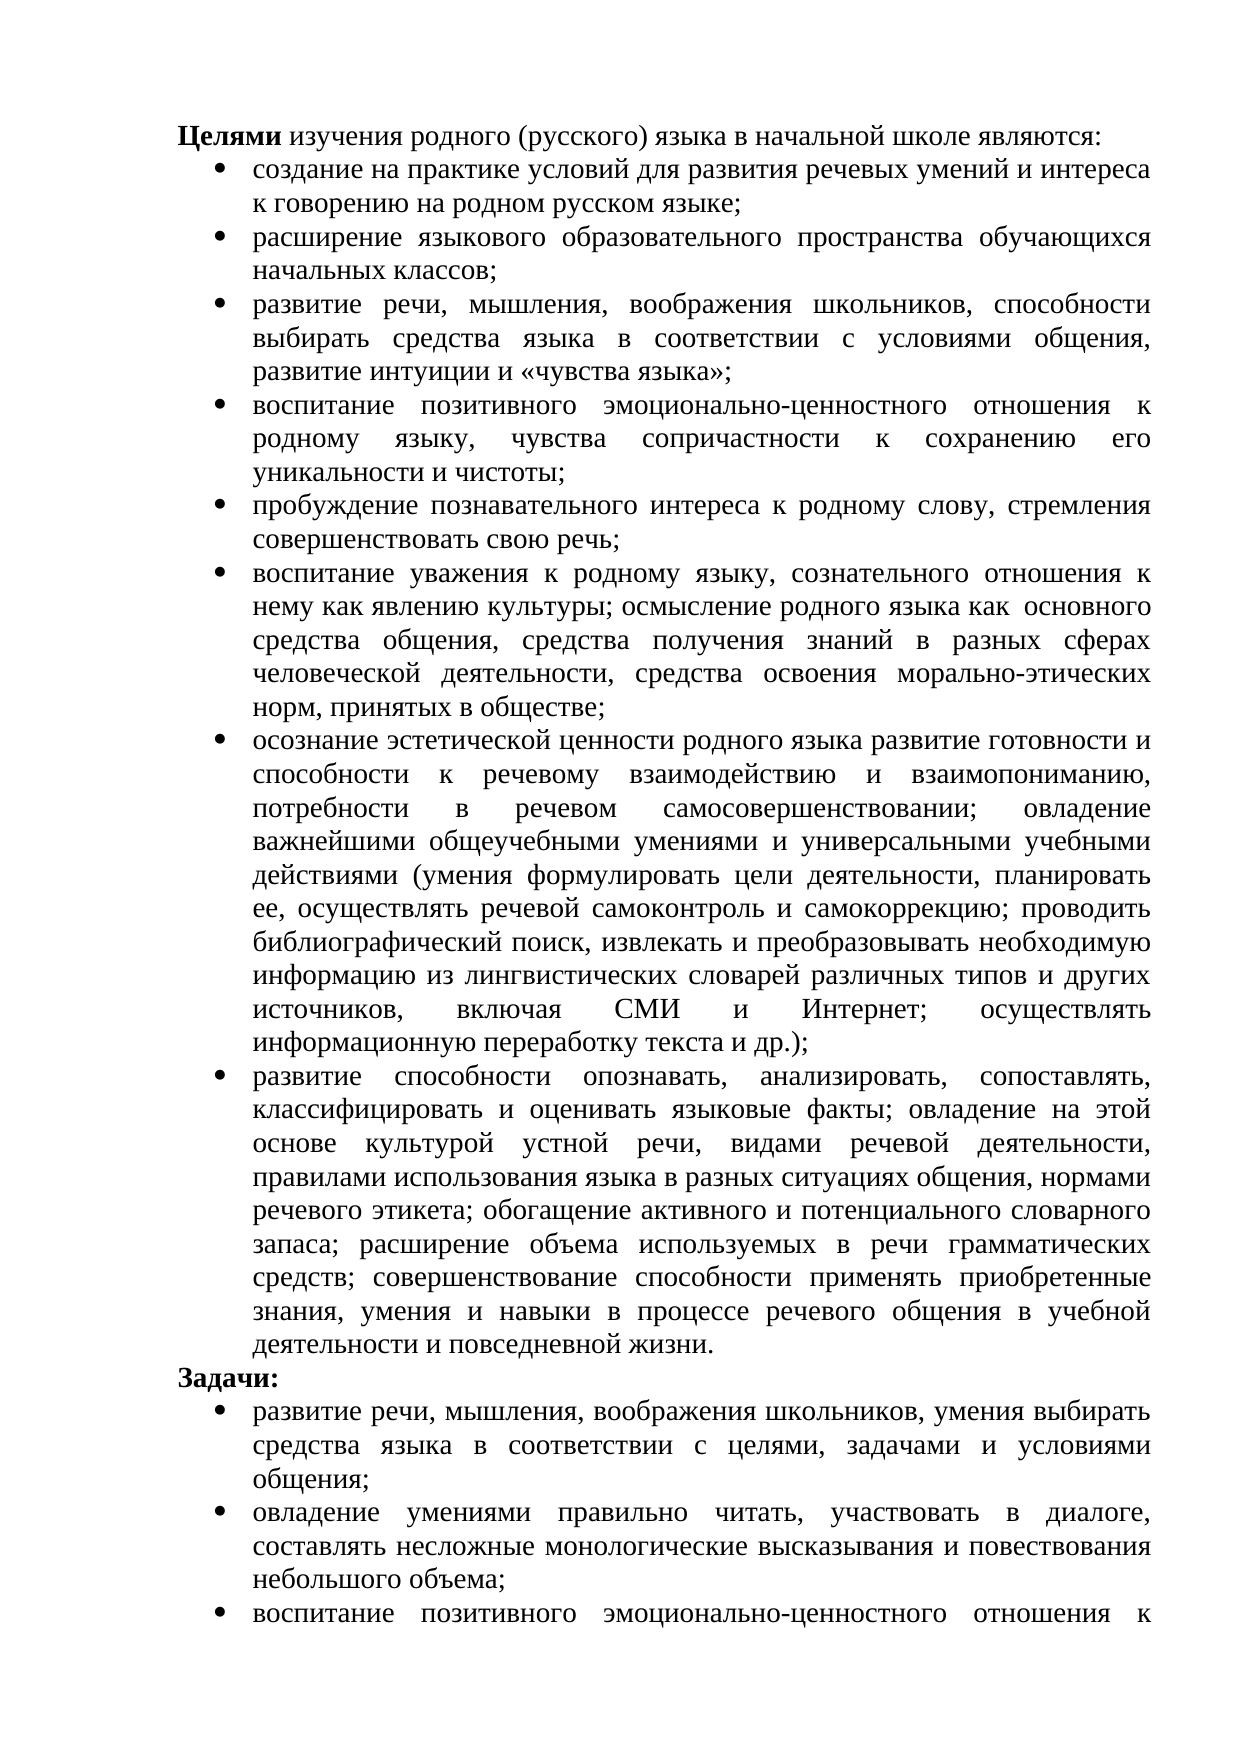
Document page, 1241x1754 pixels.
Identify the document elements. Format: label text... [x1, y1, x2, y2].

list воспитание позитивного эмоционально-ценностного отношения к родному языку, чувства сопричастности к сохранению его уникальности и чистоты; [215, 387, 1152, 487]
list пробуждение познавательного интереса к родному слову, стремления совершенствовать свою речь; [215, 487, 1152, 555]
text Целями изучения родного (русского) языка в начальной школе являются: [177, 118, 1152, 152]
list осознание эстетической ценности родного языка развитие готовности и способности к речевому взаимодействию и взаимопониманию, потребности в речевом самосовершенствовании; овладение важнейшими общеучебными умениями и универсальными учебными действиями (умения формулировать цели деятельности, планировать ее, осуществлять речевой самоконтроль и самокоррекцию; проводить библиографический поиск, извлекать и преобразовывать необходимую информацию из лингвистических словарей различных типов и других источников, включая СМИ и Интернет; осуществлять информационную переработку текста и др.); [215, 722, 1152, 1058]
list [215, 1595, 1152, 1629]
list развитие речи, мышления, воображения школьников, умения выбирать средства языка в соответствии с целями, задачами и условиями общения; [215, 1393, 1152, 1494]
list развитие способности опознавать, анализировать, сопоставлять, классифицировать и оценивать языковые факты; овладение на этой основе культурой устной речи, видами речевой деятельности, правилами использования языка в разных ситуациях общения, нормами речевого этикета; обогащение активного и потенциального словарного запаса; расширение объема используемых в речи грамматических средств; совершенствование способности применять приобретенные знания, умения и навыки в процессе речевого общения в учебной деятельности и повседневной жизни. [215, 1058, 1152, 1360]
list создание на практике условий для развития речевых умений и интереса к говорению на родном русском языке; [215, 152, 1152, 219]
text Задачи: [177, 1360, 1152, 1393]
list воспитание уважения к родному языку, сознательного отношения к нему как явлению культуры; осмысление родного языка как основного средства общения, средства получения знаний в разных сферах человеческой деятельности, средства освоения морально-этических норм, принятых в обществе; [215, 555, 1152, 722]
list развитие речи, мышления, воображения школьников, способности выбирать средства языка в соответствии с условиями общения, развитие интуиции и «чувства языка»; [215, 286, 1152, 387]
list овладение умениями правильно читать, участвовать в диалоге, составлять несложные монологические высказывания и повествования небольшого объема; [215, 1494, 1152, 1595]
list расширение языкового образовательного пространства обучающихся начальных классов; [215, 219, 1152, 286]
